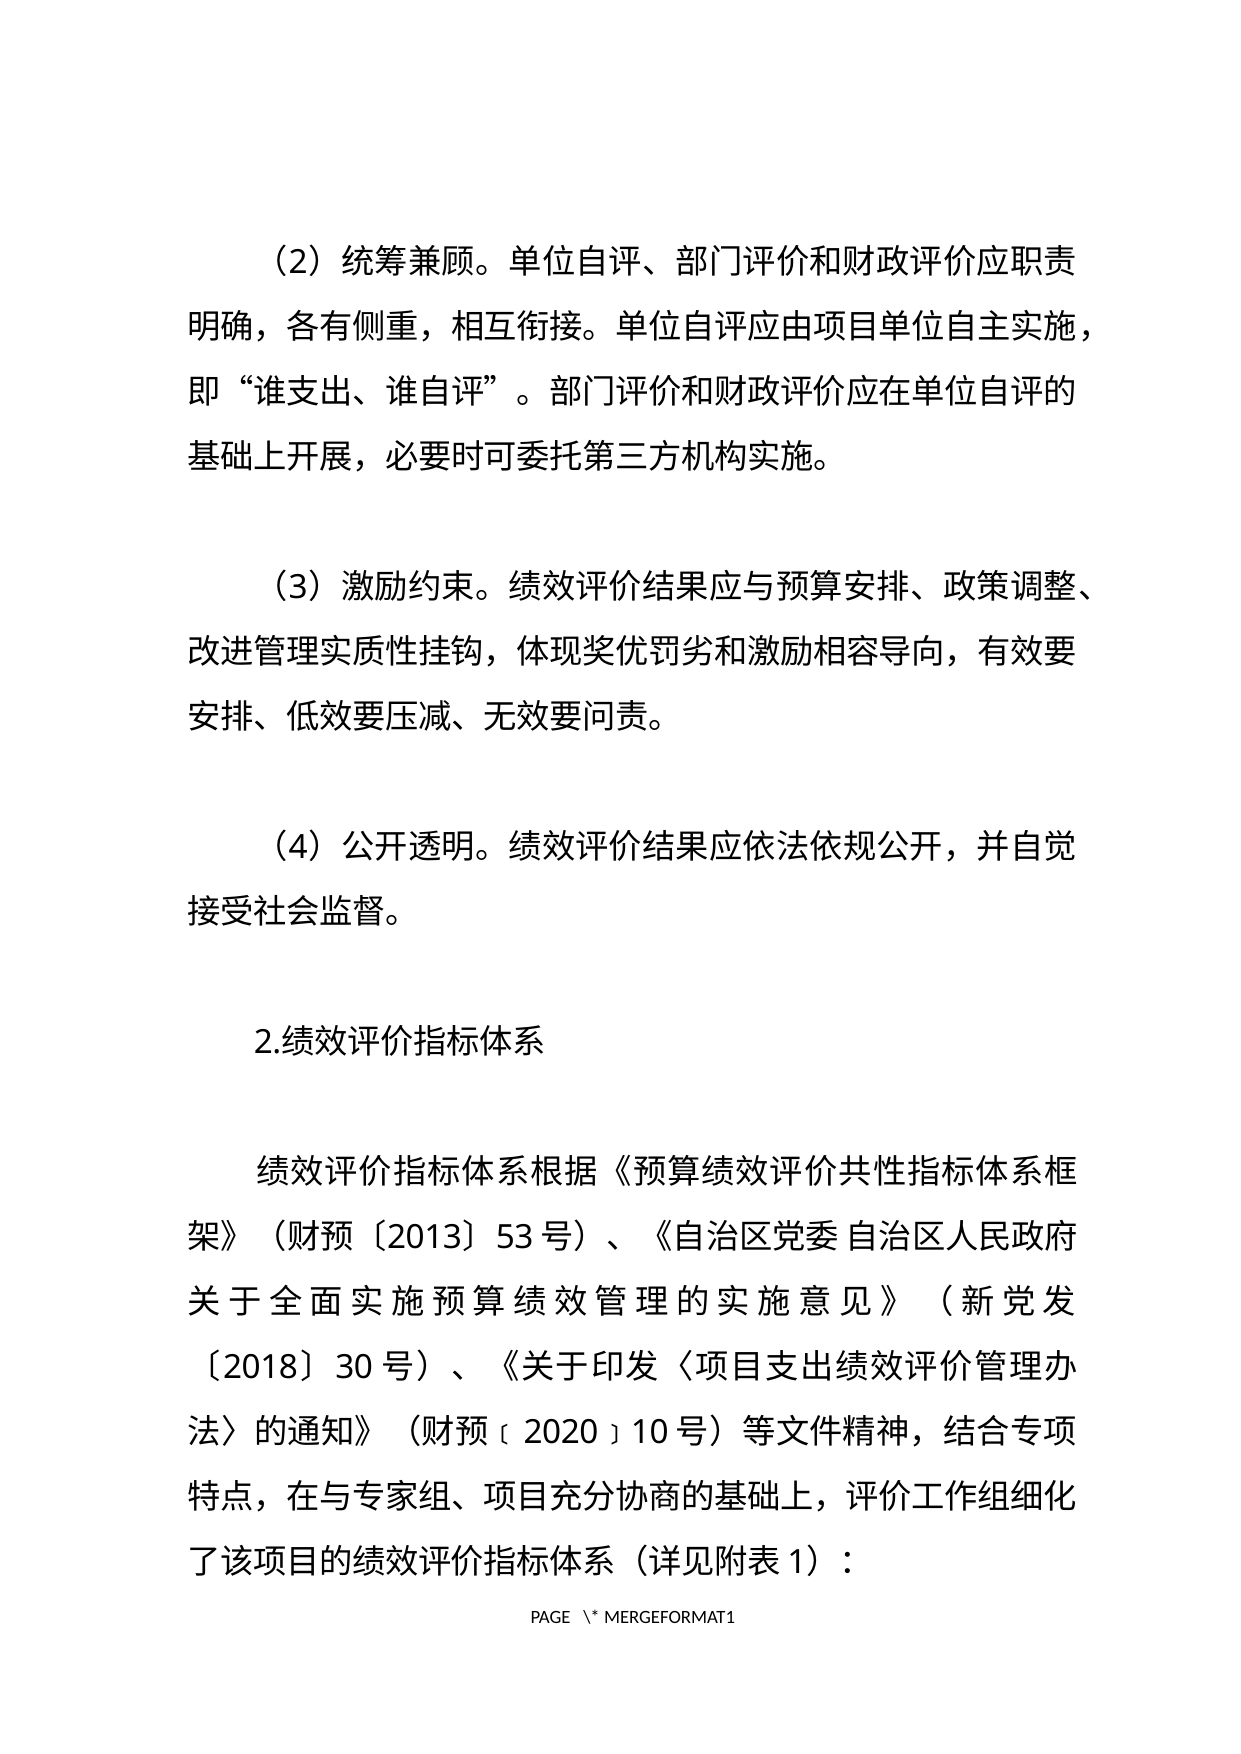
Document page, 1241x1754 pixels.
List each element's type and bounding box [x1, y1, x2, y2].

text [187, 162, 1078, 1592]
